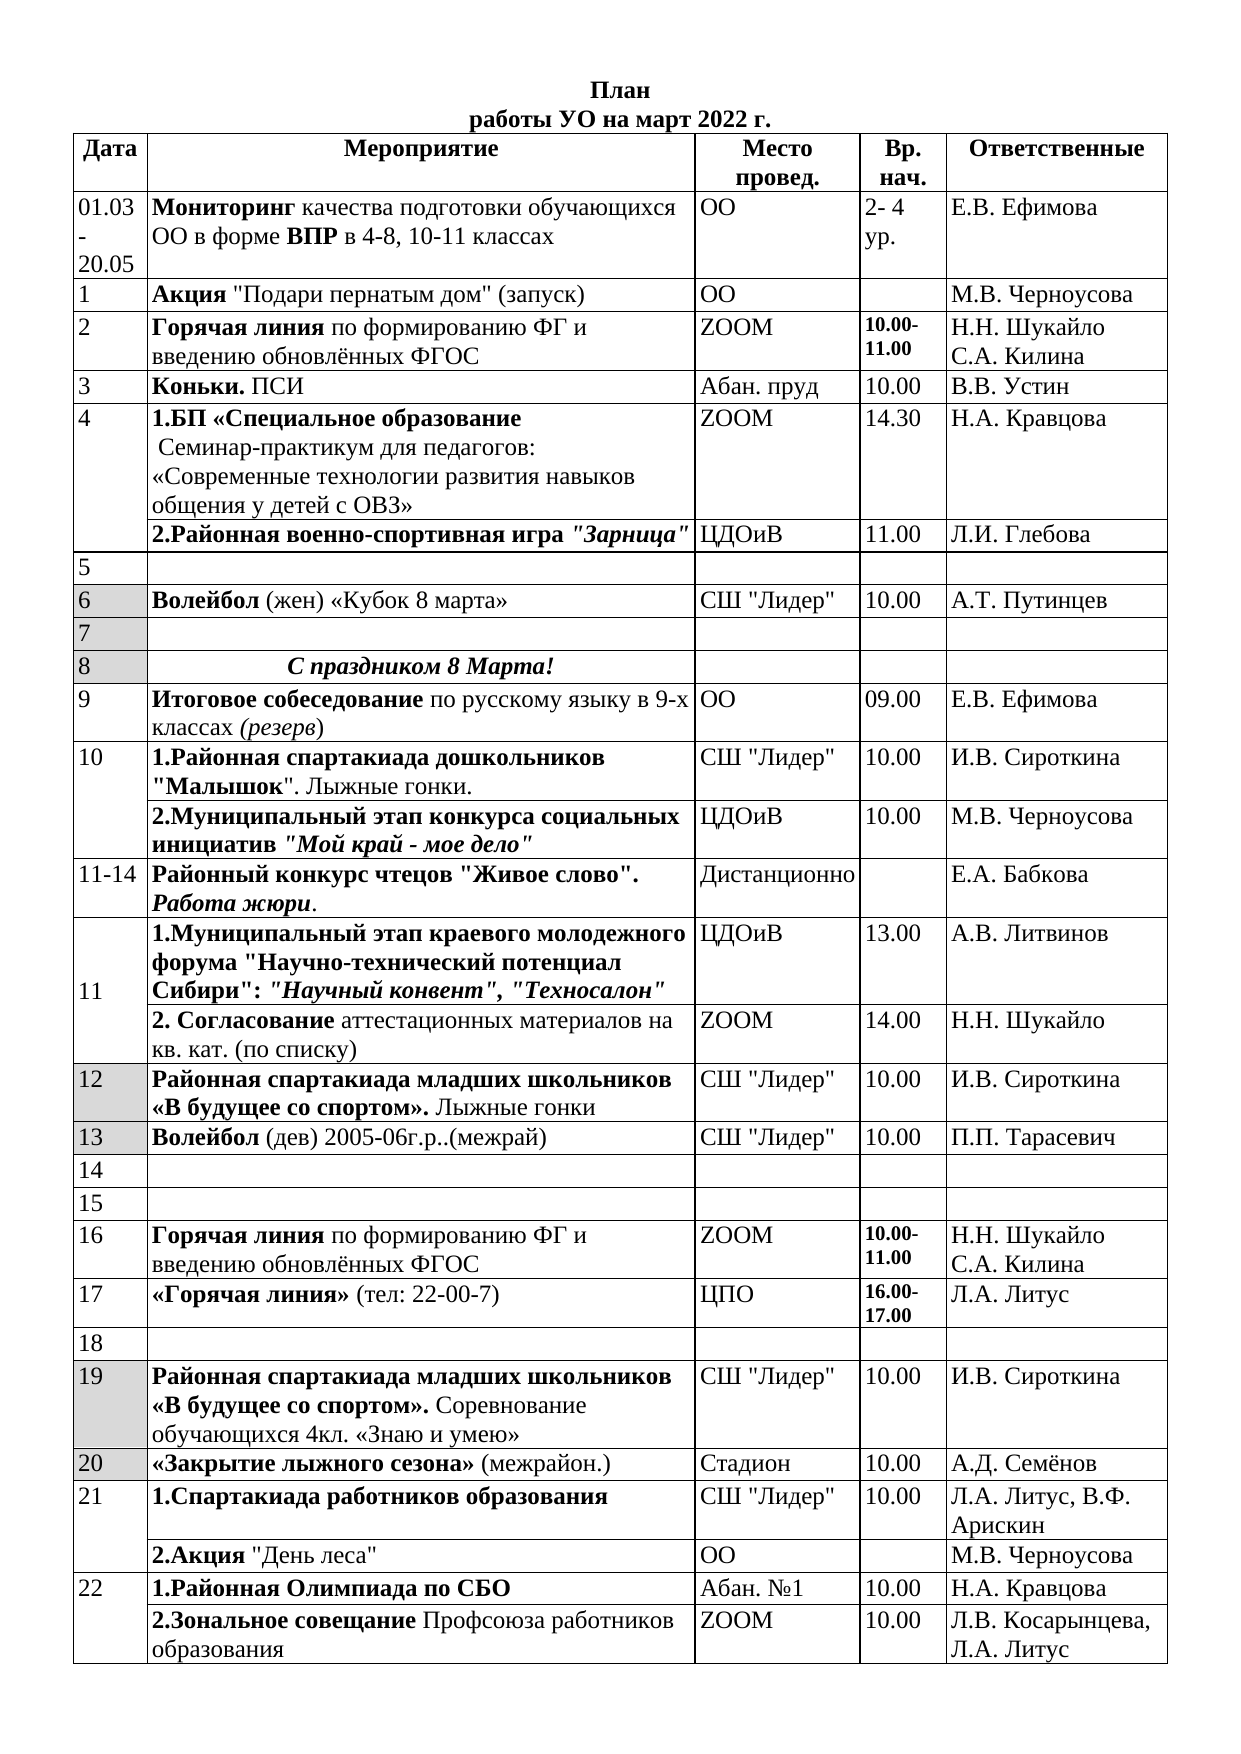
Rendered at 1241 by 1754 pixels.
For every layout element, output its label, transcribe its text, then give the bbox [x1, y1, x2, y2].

table_cell Л.А. Литус [947, 1279, 1167, 1327]
table_cell 11 [74, 918, 147, 1063]
table_cell Н.А. Кравцова [947, 1573, 1167, 1604]
table_cell ЦПО [696, 1279, 859, 1327]
table_cell 1.Муниципальный этап краевого молодежного форума "Научно-технический потенциал Сибири": "Научный конвент", "Техносалон" [148, 918, 694, 1004]
table_cell 1.Районная Олимпиада по СБО [148, 1573, 694, 1604]
table_cell [947, 1155, 1167, 1187]
table_cell [696, 1188, 859, 1219]
table_cell [861, 618, 946, 650]
table_cell [861, 1540, 946, 1572]
table_cell 19 [74, 1361, 147, 1447]
table_cell 2.Районная военно-спортивная игра "Зарница" [148, 520, 694, 551]
table_cell Горячая линия по формированию ФГ и введению обновлённых ФГОС [148, 1221, 694, 1278]
table_cell 22 [74, 1573, 147, 1663]
table_cell 10.00 [861, 1122, 946, 1154]
table_cell 10.00 [861, 801, 946, 858]
table_cell 2.Зональное совещание Профсоюза работников образования [148, 1605, 694, 1663]
table_cell И.В. Сироткина [947, 742, 1167, 800]
table_cell [861, 279, 946, 311]
table_cell Н.А. Кравцова [947, 404, 1167, 518]
table_cell Коньки. ПСИ [148, 371, 694, 402]
table_cell [148, 618, 694, 650]
table_cell Л.В. Косарынцева, Л.А. Литус [947, 1605, 1167, 1663]
table_cell Н.Н. Шукайло [947, 1005, 1167, 1063]
table_cell И.В. Сироткина [947, 1064, 1167, 1121]
table_cell [696, 1328, 859, 1360]
table_cell С праздником 8 Марта! [148, 651, 694, 683]
table_cell 17 [74, 1279, 147, 1327]
table_cell 9 [74, 684, 147, 741]
table_cell 16 [74, 1221, 147, 1278]
table_cell И.В. Сироткина [947, 1361, 1167, 1447]
table_cell Волейбол (жен) «Кубок 8 марта» [148, 585, 694, 617]
table_header Дата [74, 134, 147, 191]
table_cell Районный конкурс чтецов "Живое слово". Работа жюри. [148, 859, 694, 917]
table_cell 2.Акция "День леса" [148, 1540, 694, 1572]
table_cell Абан. пруд [696, 371, 859, 402]
table_header Вр. нач. [861, 134, 946, 191]
table_cell 3 [74, 371, 147, 402]
table_cell [861, 651, 946, 683]
table_cell Л.А. Литус, В.Ф. Арискин [947, 1481, 1167, 1539]
table_cell [861, 1328, 946, 1360]
table_cell 10.00 [861, 1573, 946, 1604]
table_cell 10.00 [861, 1605, 946, 1663]
table_cell А.Д. Семёнов [947, 1449, 1167, 1480]
table_cell [947, 618, 1167, 650]
table_cell 10.00 [861, 1481, 946, 1539]
table_cell «Закрытие лыжного сезона» (межрайон.) [148, 1449, 694, 1480]
table_cell Стадион [696, 1449, 859, 1480]
table_cell ZOOM [696, 312, 859, 370]
table_cell 11-14 [74, 859, 147, 917]
table_cell СШ "Лидер" [696, 742, 859, 800]
table_cell 2.Муниципальный этап конкурса социальных инициатив "Мой край - мое дело" [148, 801, 694, 858]
text План [75, 75, 1165, 104]
table_cell ОО [696, 192, 859, 278]
table_cell [947, 553, 1167, 584]
table_cell 10.00 [861, 742, 946, 800]
table_header Место провед. [696, 134, 859, 191]
table_cell Районная спартакиада младших школьников «В будущее со спортом». Лыжные гонки [148, 1064, 694, 1121]
table_cell ZOOM [696, 1605, 859, 1663]
table_cell А.В. Литвинов [947, 918, 1167, 1004]
table_cell 5 [74, 553, 147, 584]
table_cell 2 [74, 312, 147, 370]
table_cell Районная спартакиада младших школьников «В будущее со спортом». Соревнование обучающихся 4кл. «Знаю и умею» [148, 1361, 694, 1447]
table_cell [148, 1155, 694, 1187]
table_cell Волейбол (дев) 2005-06г.р..(межрай) [148, 1122, 694, 1154]
table_cell 1 [74, 279, 147, 311]
table_cell М.В. Черноусова [947, 801, 1167, 858]
table_cell [947, 651, 1167, 683]
table_cell 15 [74, 1188, 147, 1219]
table_cell 11.00 [861, 520, 946, 551]
table_cell 8 [74, 651, 147, 683]
table_cell 1.БП «Специальное образование Семинар-практикум для педагогов: «Современные технологии развития навыков общения у детей с ОВЗ» [148, 404, 694, 518]
table_cell П.П. Тарасевич [947, 1122, 1167, 1154]
table_cell 13 [74, 1122, 147, 1154]
table_cell 2- 4 ур. [861, 192, 946, 278]
table_cell 14.00 [861, 1005, 946, 1063]
table_cell 4 [74, 404, 147, 551]
table_cell 10.00 [861, 371, 946, 402]
table_cell ZOOM [696, 404, 859, 518]
table_cell [696, 553, 859, 584]
table_cell ОО [696, 1540, 859, 1572]
table_cell 7 [74, 618, 147, 650]
table_cell 1.Спартакиада работников образования [148, 1481, 694, 1539]
table_cell 10.00 [861, 1064, 946, 1121]
table_cell ОО [696, 684, 859, 741]
table_cell 10.00 [861, 1449, 946, 1480]
table_cell [148, 1328, 694, 1360]
table_cell 10.00 [861, 1361, 946, 1447]
table_cell 18 [74, 1328, 147, 1360]
table_cell Горячая линия по формированию ФГ и введению обновлённых ФГОС [148, 312, 694, 370]
table_cell А.Т. Путинцев [947, 585, 1167, 617]
table_cell [861, 1188, 946, 1219]
table_cell СШ "Лидер" [696, 1361, 859, 1447]
table_cell СШ "Лидер" [696, 1481, 859, 1539]
table_cell ОО [696, 279, 859, 311]
table_cell Е.А. Бабкова [947, 859, 1167, 917]
table_cell СШ "Лидер" [696, 585, 859, 617]
table_cell СШ "Лидер" [696, 1064, 859, 1121]
table_cell 10.00-11.00 [861, 1221, 946, 1278]
table_cell Дистанционно [696, 859, 859, 917]
table_cell [861, 859, 946, 917]
table_cell [947, 1328, 1167, 1360]
table_cell Итоговое собеседование по русскому языку в 9-х классах (резерв) [148, 684, 694, 741]
table_cell [696, 651, 859, 683]
table_cell 1.Районная спартакиада дошкольников "Малышок". Лыжные гонки. [148, 742, 694, 800]
table_cell [696, 618, 859, 650]
table_header Ответственные [947, 134, 1167, 191]
table_cell Н.Н. Шукайло С.А. Килина [947, 312, 1167, 370]
table_cell 10 [74, 742, 147, 858]
table_cell Акция "Подари пернатым дом" (запуск) [148, 279, 694, 311]
table_cell 14.30 [861, 404, 946, 518]
table_cell ZOOM [696, 1005, 859, 1063]
table_cell Н.Н. Шукайло С.А. Килина [947, 1221, 1167, 1278]
table_cell 14 [74, 1155, 147, 1187]
table_cell 2. Согласование аттестационных материалов на кв. кат. (по списку) [148, 1005, 694, 1063]
table_cell Мониторинг качества подготовки обучающихся ОО в форме ВПР в 4-8, 10-11 классах [148, 192, 694, 278]
table_cell 20 [74, 1449, 147, 1480]
table_cell Е.В. Ефимова [947, 684, 1167, 741]
table_cell [861, 553, 946, 584]
table_cell СШ "Лидер" [696, 1122, 859, 1154]
table_cell 01.03-20.05 [74, 192, 147, 278]
table_cell М.В. Черноусова [947, 279, 1167, 311]
table_cell ZOOM [696, 1221, 859, 1278]
table_cell [861, 1155, 946, 1187]
table_cell 13.00 [861, 918, 946, 1004]
table_cell 6 [74, 585, 147, 617]
table_cell ЦДОиВ [696, 801, 859, 858]
table_cell Л.И. Глебова [947, 520, 1167, 551]
table_cell В.В. Устин [947, 371, 1167, 402]
table_cell 16.00-17.00 [861, 1279, 946, 1327]
table_cell Абан. №1 [696, 1573, 859, 1604]
table_cell 10.00-11.00 [861, 312, 946, 370]
text работы УО на март 2022 г. [75, 104, 1165, 132]
table_cell [148, 1188, 694, 1219]
table_cell 12 [74, 1064, 147, 1121]
table_cell М.В. Черноусова [947, 1540, 1167, 1572]
table_cell [947, 1188, 1167, 1219]
table_cell ЦДОиВ [696, 918, 859, 1004]
table_cell «Горячая линия» (тел: 22-00-7) [148, 1279, 694, 1327]
table_cell ЦДОиВ [696, 520, 859, 551]
table_header Мероприятие [148, 134, 694, 191]
table_cell [148, 553, 694, 584]
table_cell [696, 1155, 859, 1187]
table_cell 09.00 [861, 684, 946, 741]
table_cell 21 [74, 1481, 147, 1572]
table_cell 10.00 [861, 585, 946, 617]
table_cell Е.В. Ефимова [947, 192, 1167, 278]
